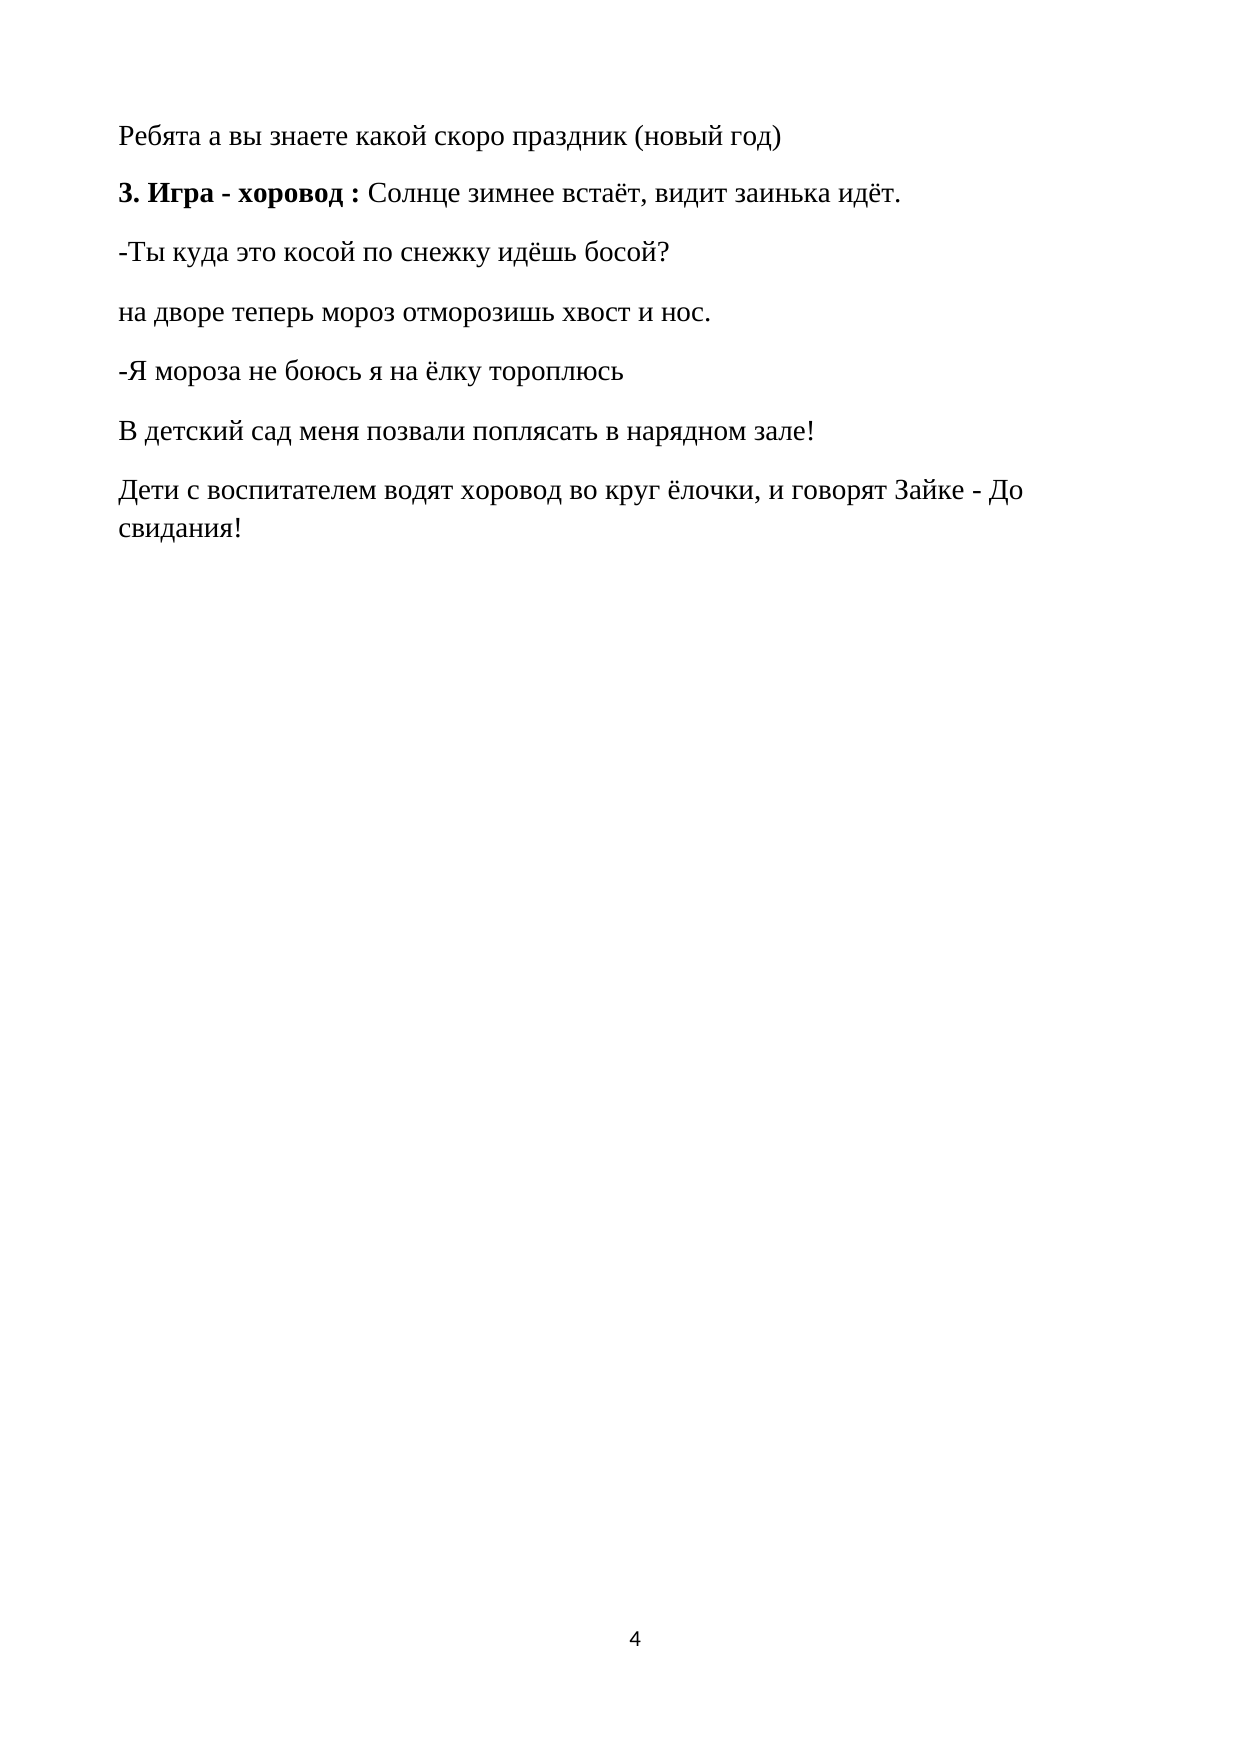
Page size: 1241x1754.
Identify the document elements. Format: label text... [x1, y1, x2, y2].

text -Ты куда это косой по снежку идёшь босой? [118, 234, 1152, 268]
text -Я мороза не боюсь я на ёлку тороплюсь [118, 353, 1152, 387]
text Дети с воспитателем водят хоровод во круг ёлочки, и говорят Зайке - До свидания! [118, 472, 1152, 544]
text В детский сад меня позвали поплясать в нарядном зале! [118, 413, 1152, 446]
text 3. Игра - хоровод : Солнце зимнее встаёт, видит заинька идёт. [118, 175, 1152, 209]
text Ребята а вы знаете какой скоро праздник (новый год) [118, 118, 1152, 152]
text на дворе теперь мороз отморозишь хвост и нос. [118, 294, 1152, 327]
